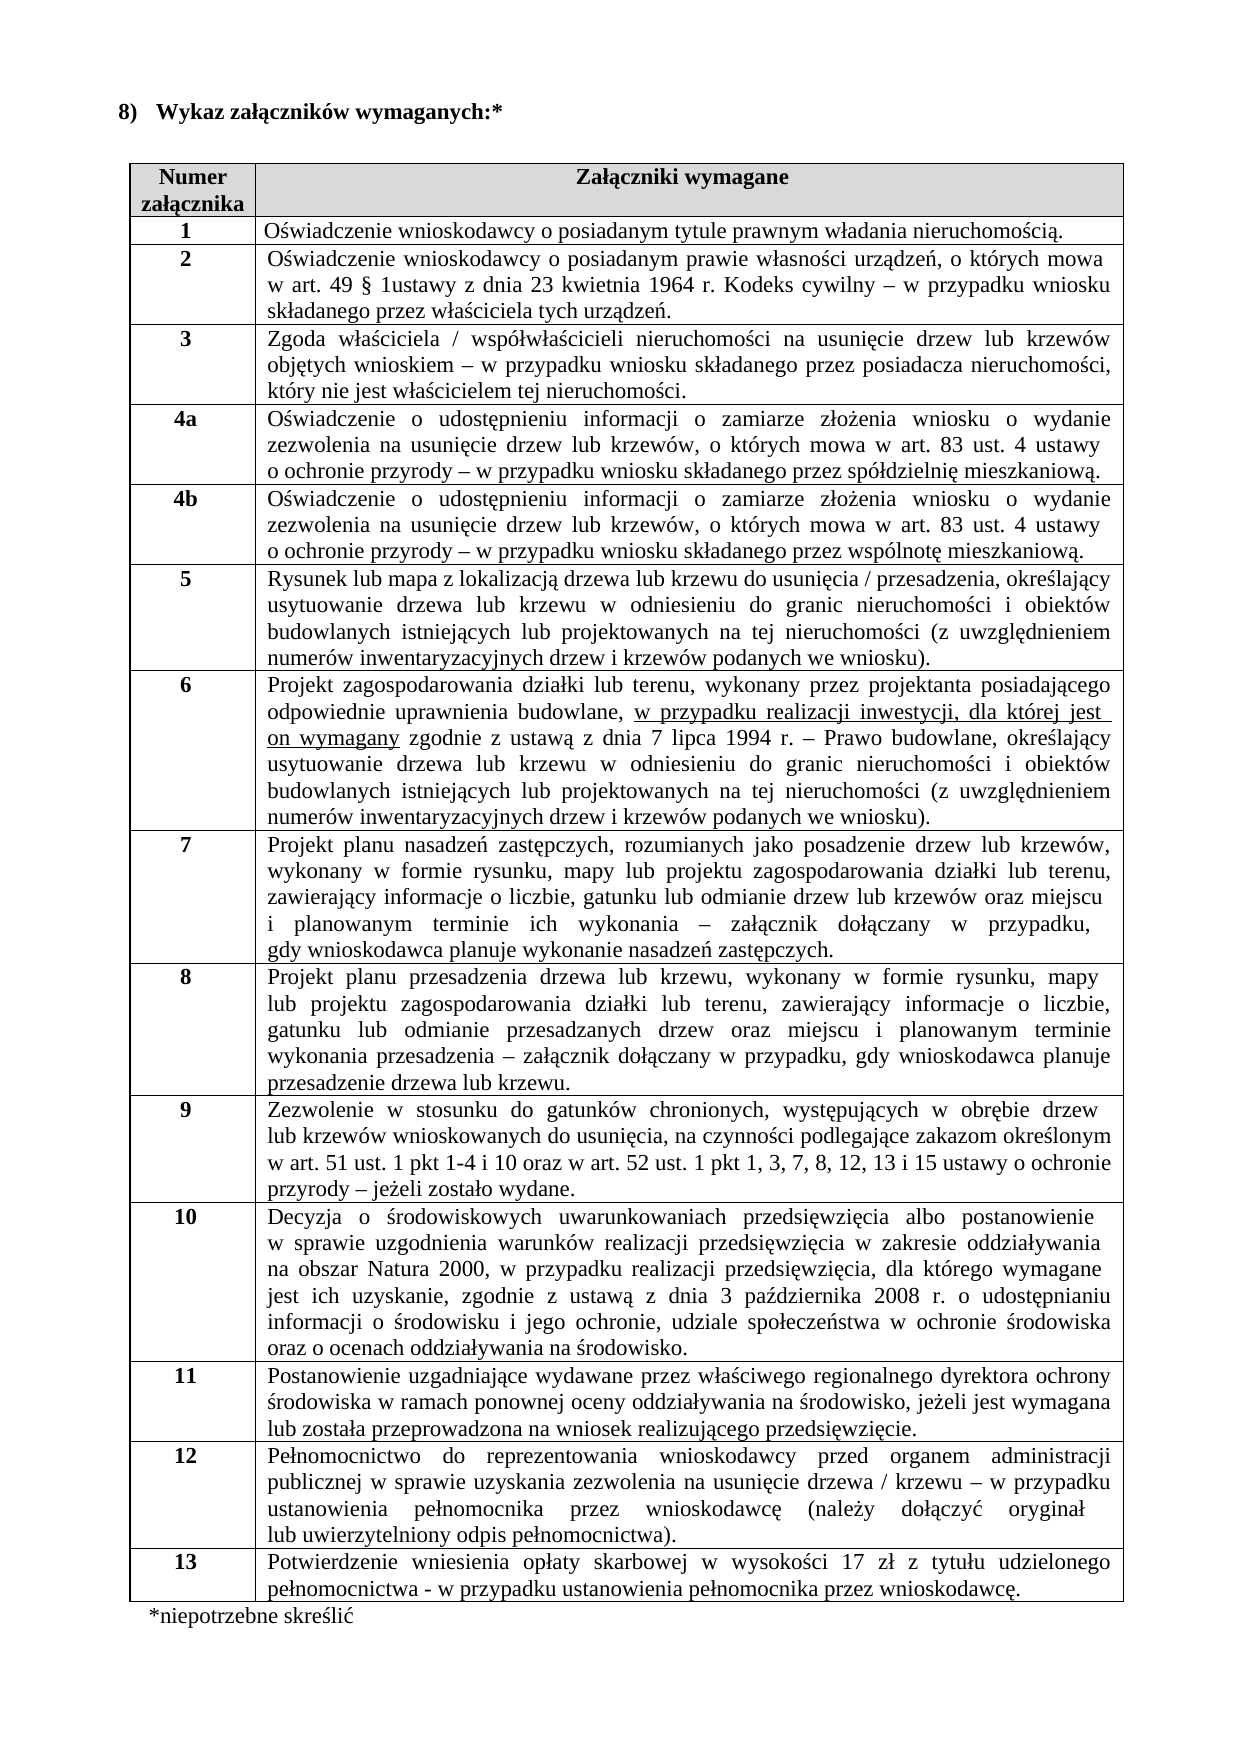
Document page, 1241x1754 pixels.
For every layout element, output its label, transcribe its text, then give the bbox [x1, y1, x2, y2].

table_cell 12 [131, 1442, 255, 1547]
table_cell 1 [131, 217, 255, 243]
table_cell Projekt zagospodarowania działki lub terenu, wykonany przez projektanta posiadającego odpowiednie uprawnienia budowlane, w przypadku realizacji inwestycji, dla której jest on wymagany zgodnie z ustawą z dnia 7 lipca 1994 r. – Prawo budowlane, określający usytuowanie drzewa lub krzewu w odniesieniu do granic nieruchomości i obiektów budowlanych istniejących lub projektowanych na tej nieruchomości (z uwzględnieniem numerów inwentaryzacyjnych drzew i krzewów podanych we wniosku). [256, 671, 1123, 829]
table_cell 10 [131, 1203, 255, 1361]
table_cell Postanowienie uzgadniające wydawane przez właściwego regionalnego dyrektora ochrony środowiska w ramach ponownej oceny oddziaływania na środowisko, jeżeli jest wymagana lub została przeprowadzona na wniosek realizującego przedsięwzięcie. [256, 1362, 1123, 1441]
table_cell Oświadczenie wnioskodawcy o posiadanym prawie własności urządzeń, o których mowa w art. 49 § 1ustawy z dnia 23 kwietnia 1964 r. Kodeks cywilny – w przypadku wniosku składanego przez właściciela tych urządzeń. [256, 245, 1123, 324]
table_header Numer załącznika [131, 164, 255, 216]
table_cell Oświadczenie wnioskodawcy o posiadanym tytule prawnym władania nieruchomością. [256, 217, 1123, 243]
table_cell Rysunek lub mapa z lokalizacją drzewa lub krzewu do usunięcia / przesadzenia, określający usytuowanie drzewa lub krzewu w odniesieniu do granic nieruchomości i obiektów budowlanych istniejących lub projektowanych na tej nieruchomości (z uwzględnieniem numerów inwentaryzacyjnych drzew i krzewów podanych we wniosku). [256, 565, 1123, 670]
table_cell 6 [131, 671, 255, 829]
table_cell 8 [131, 964, 255, 1095]
table_cell 11 [131, 1362, 255, 1441]
text *niepotrzebne skreślić [148, 1602, 1152, 1628]
table_cell Projekt planu nasadzeń zastępczych, rozumianych jako posadzenie drzew lub krzewów, wykonany w formie rysunku, mapy lub projektu zagospodarowania działki lub terenu, zawierający informacje o liczbie, gatunku lub odmianie drzew lub krzewów oraz miejscu i planowanym terminie ich wykonania – załącznik dołączany w przypadku, gdy wnioskodawca planuje wykonanie nasadzeń zastępczych. [256, 831, 1123, 962]
table_cell 7 [131, 831, 255, 962]
table_cell Pełnomocnictwo do reprezentowania wnioskodawcy przed organem administracji publicznej w sprawie uzyskania zezwolenia na usunięcie drzewa / krzewu – w przypadku ustanowienia pełnomocnika przez wnioskodawcę (należy dołączyć oryginał lub uwierzytelniony odpis pełnomocnictwa). [256, 1442, 1123, 1547]
table_cell 13 [131, 1549, 255, 1601]
table_header Załączniki wymagane [256, 164, 1123, 216]
table_cell Projekt planu przesadzenia drzewa lub krzewu, wykonany w formie rysunku, mapy lub projektu zagospodarowania działki lub terenu, zawierający informacje o liczbie, gatunku lub odmianie przesadzanych drzew oraz miejscu i planowanym terminie wykonania przesadzenia – załącznik dołączany w przypadku, gdy wnioskodawca planuje przesadzenie drzewa lub krzewu. [256, 964, 1123, 1095]
table_cell Zezwolenie w stosunku do gatunków chronionych, występujących w obrębie drzew lub krzewów wnioskowanych do usunięcia, na czynności podlegające zakazom określonym w art. 51 ust. 1 pkt 1-4 i 10 oraz w art. 52 ust. 1 pkt 1, 3, 7, 8, 12, 13 i 15 ustawy o ochronie przyrody – jeżeli zostało wydane. [256, 1096, 1123, 1202]
table_cell 4b [131, 485, 255, 564]
table_cell Oświadczenie o udostępnieniu informacji o zamiarze złożenia wniosku o wydanie zezwolenia na usunięcie drzew lub krzewów, o których mowa w art. 83 ust. 4 ustawy o ochronie przyrody – w przypadku wniosku składanego przez spółdzielnię mieszkaniową. [256, 405, 1123, 484]
table_cell 5 [131, 565, 255, 670]
table_cell Potwierdzenie wniesienia opłaty skarbowej w wysokości 17 zł z tytułu udzielonego pełnomocnictwa - w przypadku ustanowienia pełnomocnika przez wnioskodawcę. [256, 1549, 1123, 1601]
table_cell 2 [131, 245, 255, 324]
table_cell 9 [131, 1096, 255, 1202]
table_cell Decyzja o środowiskowych uwarunkowaniach przedsięwzięcia albo postanowienie w sprawie uzgodnienia warunków realizacji przedsięwzięcia w zakresie oddziaływania na obszar Natura 2000, w przypadku realizacji przedsięwzięcia, dla którego wymagane jest ich uzyskanie, zgodnie z ustawą z dnia 3 października 2008 r. o udostępnianiu informacji o środowisku i jego ochronie, udziale społeczeństwa w ochronie środowiska oraz o ocenach oddziaływania na środowisko. [256, 1203, 1123, 1361]
table_cell 3 [131, 325, 255, 404]
table_cell Zgoda właściciela / współwłaścicieli nieruchomości na usunięcie drzew lub krzewów objętych wnioskiem – w przypadku wniosku składanego przez posiadacza nieruchomości, który nie jest właścicielem tej nieruchomości. [256, 325, 1123, 404]
list Wykaz załączników wymaganych:* [118, 98, 1152, 124]
table_cell Oświadczenie o udostępnieniu informacji o zamiarze złożenia wniosku o wydanie zezwolenia na usunięcie drzew lub krzewów, o których mowa w art. 83 ust. 4 ustawy o ochronie przyrody – w przypadku wniosku składanego przez wspólnotę mieszkaniową. [256, 485, 1123, 564]
table_cell 4a [131, 405, 255, 484]
